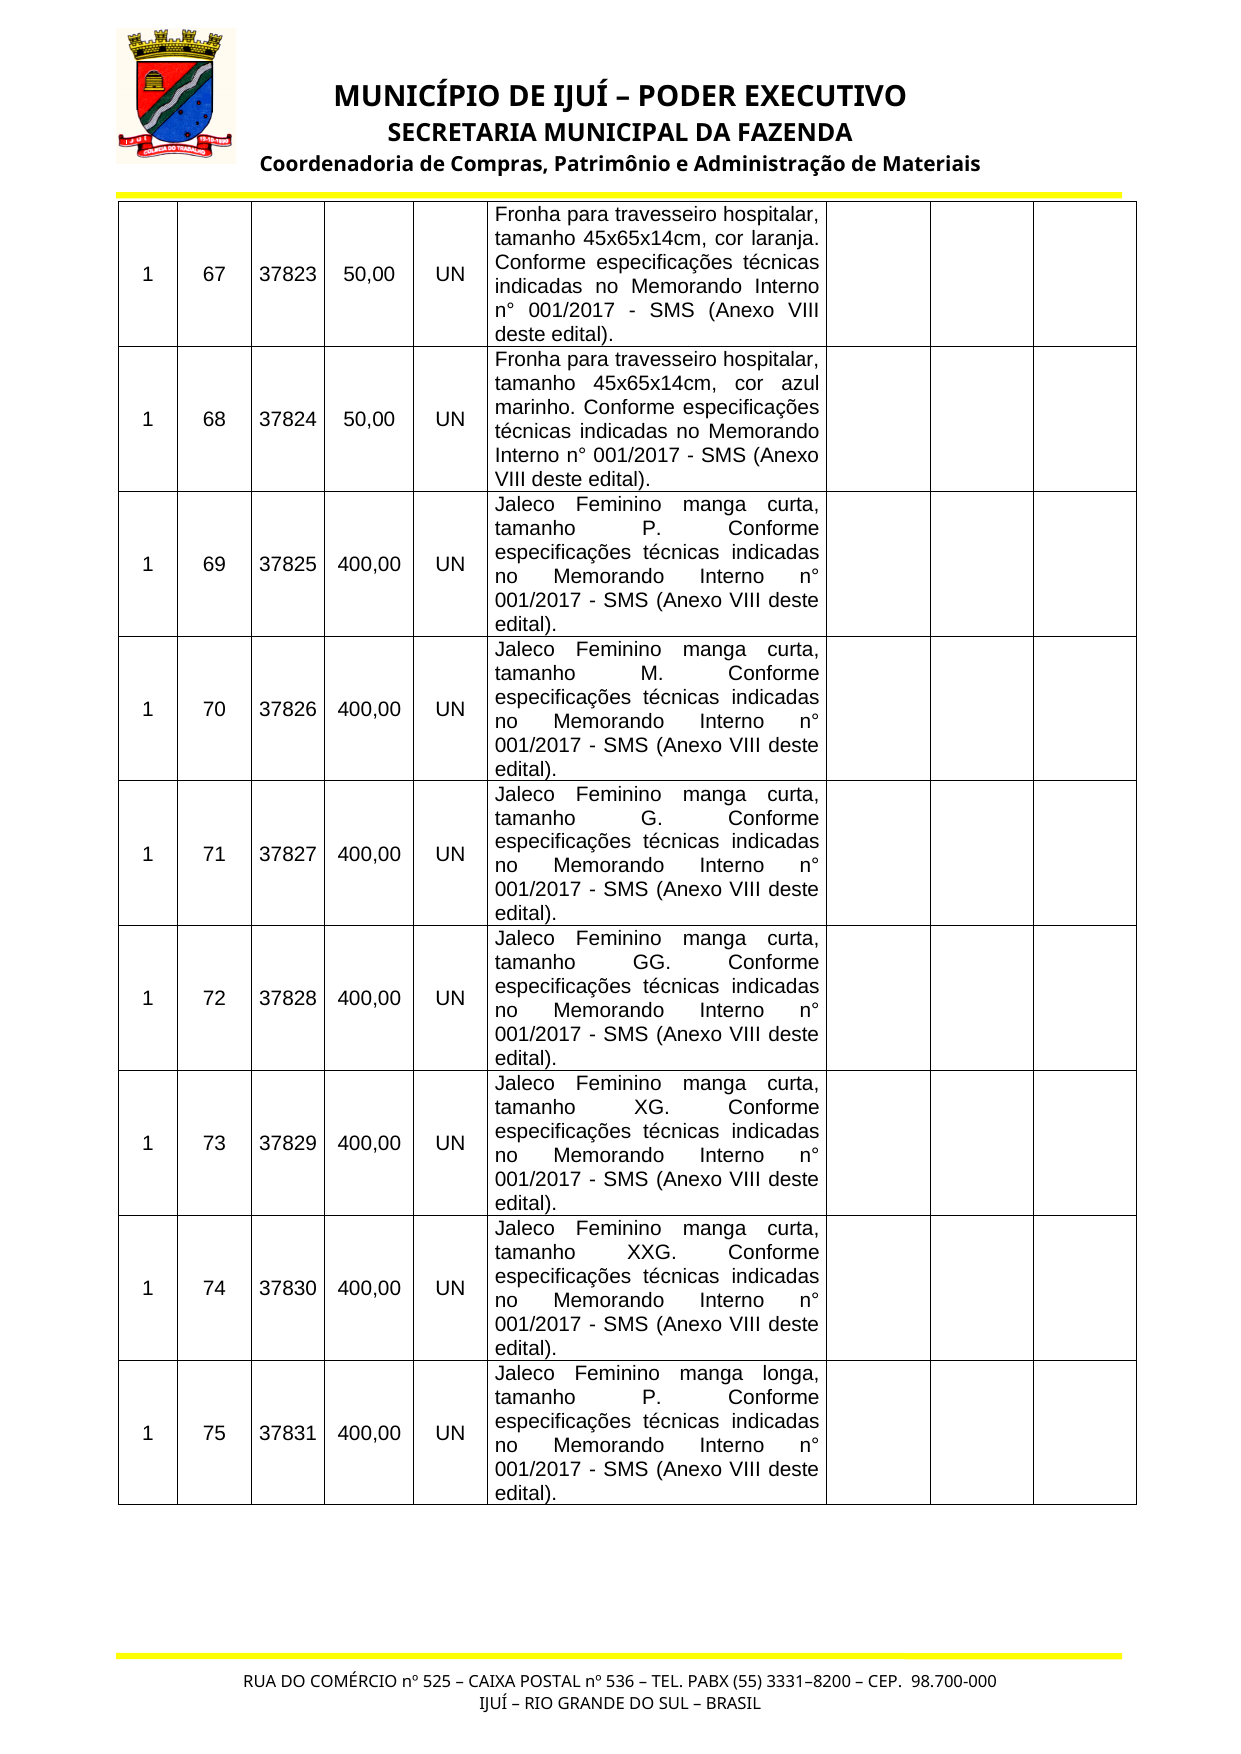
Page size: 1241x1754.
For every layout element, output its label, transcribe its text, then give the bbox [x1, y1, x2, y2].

table_cell [827, 1361, 930, 1504]
table_cell 72 [178, 926, 251, 1070]
table_cell 400,00 [325, 637, 413, 780]
table_cell Jaleco Feminino manga curta, tamanho XXG. Conforme especificações técnicas indicadas no Memorando Interno n° 001/2017 - SMS (Anexo VIII deste edital). [488, 1216, 826, 1359]
table_cell [1034, 1216, 1136, 1359]
table_cell UN [414, 202, 487, 346]
table_cell 400,00 [325, 1216, 413, 1359]
table_cell 1 [119, 492, 177, 636]
table_cell [827, 1071, 930, 1215]
table_cell [827, 347, 930, 491]
table_cell 37823 [252, 202, 324, 346]
table_cell UN [414, 492, 487, 636]
table_cell Jaleco Feminino manga curta, tamanho P. Conforme especificações técnicas indicadas no Memorando Interno n° 001/2017 - SMS (Anexo VIII deste edital). [488, 492, 826, 636]
table_cell Fronha para travesseiro hospitalar, tamanho 45x65x14cm, cor azul marinho. Conforme especificações técnicas indicadas no Memorando Interno n° 001/2017 - SMS (Anexo VIII deste edital). [488, 347, 826, 491]
table_cell UN [414, 347, 487, 491]
table_cell 400,00 [325, 492, 413, 636]
table_cell [931, 637, 1033, 780]
table_cell [931, 202, 1033, 346]
table_cell Jaleco Feminino manga longa, tamanho P. Conforme especificações técnicas indicadas no Memorando Interno n° 001/2017 - SMS (Anexo VIII deste edital). [488, 1361, 826, 1504]
table_cell 37826 [252, 637, 324, 780]
table_cell [1034, 1071, 1136, 1215]
table_cell 1 [119, 781, 177, 925]
table_cell 400,00 [325, 1071, 413, 1215]
table_cell [1034, 347, 1136, 491]
table_cell 70 [178, 637, 251, 780]
picture [116, 28, 237, 164]
table_cell [1034, 202, 1136, 346]
table_cell [1034, 781, 1136, 925]
table_cell 67 [178, 202, 251, 346]
table_cell UN [414, 781, 487, 925]
table_cell [931, 1071, 1033, 1215]
table_cell 1 [119, 202, 177, 346]
table_cell 73 [178, 1071, 251, 1215]
table_cell 37827 [252, 781, 324, 925]
table_cell [931, 1216, 1033, 1359]
table_cell 400,00 [325, 781, 413, 925]
table_cell Jaleco Feminino manga curta, tamanho G. Conforme especificações técnicas indicadas no Memorando Interno n° 001/2017 - SMS (Anexo VIII deste edital). [488, 781, 826, 925]
table_cell 69 [178, 492, 251, 636]
table_cell [931, 926, 1033, 1070]
table_cell 50,00 [325, 347, 413, 491]
table_cell 37829 [252, 1071, 324, 1215]
table_cell UN [414, 637, 487, 780]
table_cell 1 [119, 637, 177, 780]
table_cell 50,00 [325, 202, 413, 346]
table_cell [827, 781, 930, 925]
table_cell 400,00 [325, 1361, 413, 1504]
table_cell [1034, 926, 1136, 1070]
table_cell Fronha para travesseiro hospitalar, tamanho 45x65x14cm, cor laranja. Conforme especificações técnicas indicadas no Memorando Interno n° 001/2017 - SMS (Anexo VIII deste edital). [488, 202, 826, 346]
table_cell 68 [178, 347, 251, 491]
table_cell [931, 492, 1033, 636]
table_cell Jaleco Feminino manga curta, tamanho XG. Conforme especificações técnicas indicadas no Memorando Interno n° 001/2017 - SMS (Anexo VIII deste edital). [488, 1071, 826, 1215]
table_cell [827, 492, 930, 636]
table_cell [827, 637, 930, 780]
table_cell [827, 1216, 930, 1359]
table_cell 1 [119, 926, 177, 1070]
table_cell 37825 [252, 492, 324, 636]
table_cell [1034, 637, 1136, 780]
table_cell 1 [119, 347, 177, 491]
table_cell 71 [178, 781, 251, 925]
table_cell [827, 926, 930, 1070]
table_cell 37828 [252, 926, 324, 1070]
table_cell 37831 [252, 1361, 324, 1504]
table_cell 37824 [252, 347, 324, 491]
table_cell UN [414, 1216, 487, 1359]
table_cell 37830 [252, 1216, 324, 1359]
table_cell Jaleco Feminino manga curta, tamanho M. Conforme especificações técnicas indicadas no Memorando Interno n° 001/2017 - SMS (Anexo VIII deste edital). [488, 637, 826, 780]
table_cell [1034, 492, 1136, 636]
table_cell [931, 1361, 1033, 1504]
table_cell UN [414, 926, 487, 1070]
table_cell 75 [178, 1361, 251, 1504]
table_cell UN [414, 1361, 487, 1504]
table_cell [931, 347, 1033, 491]
table_cell UN [414, 1071, 487, 1215]
table_cell [827, 202, 930, 346]
table_cell 1 [119, 1071, 177, 1215]
table_cell 400,00 [325, 926, 413, 1070]
table_cell 74 [178, 1216, 251, 1359]
table_cell Jaleco Feminino manga curta, tamanho GG. Conforme especificações técnicas indicadas no Memorando Interno n° 001/2017 - SMS (Anexo VIII deste edital). [488, 926, 826, 1070]
table_cell [1034, 1361, 1136, 1504]
table_cell 1 [119, 1216, 177, 1359]
table_cell 1 [119, 1361, 177, 1504]
table_cell [931, 781, 1033, 925]
